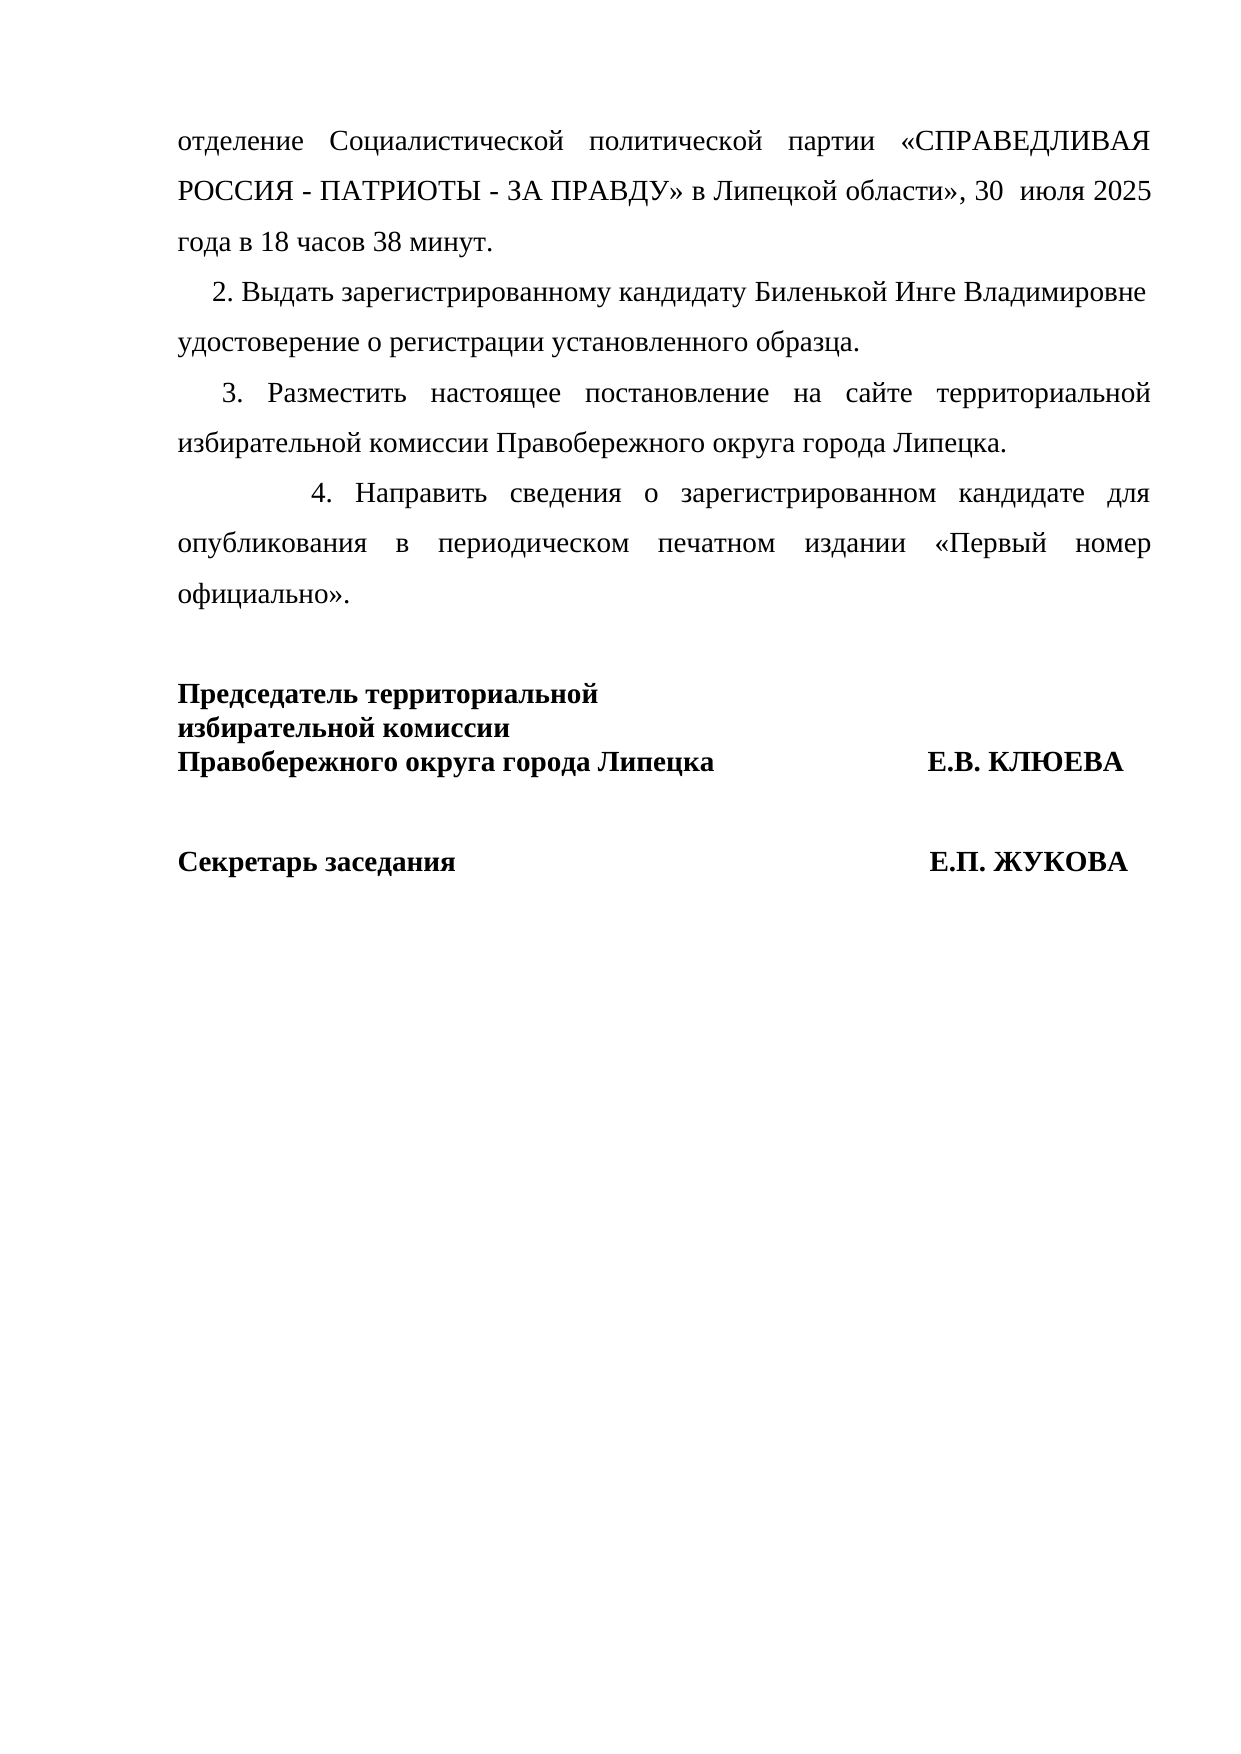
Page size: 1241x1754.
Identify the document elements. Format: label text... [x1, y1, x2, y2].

text Секретарь заседания Е.П. ЖУКОВА [177, 844, 1152, 878]
text 3. Разместить настоящее постановление на сайте территориальной избирательной комиссии Правобережного округа города Липецка. [177, 375, 1152, 458]
text Председатель территориальной [177, 677, 1152, 710]
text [177, 123, 1152, 257]
text избирательной комиссии [177, 710, 1152, 744]
text удостоверение о регистрации установленного образца. [177, 324, 1152, 358]
subtitle 2. Выдать зарегистрированному кандидату Биленькой Инге Владимировне [207, 274, 1152, 308]
text 4. Направить сведения о зарегистрированном кандидате для опубликования в периодическом печатном издании «Первый номер официально». [177, 475, 1152, 609]
text Правобережного округа города Липецка Е.В. КЛЮЕВА [177, 744, 1152, 777]
